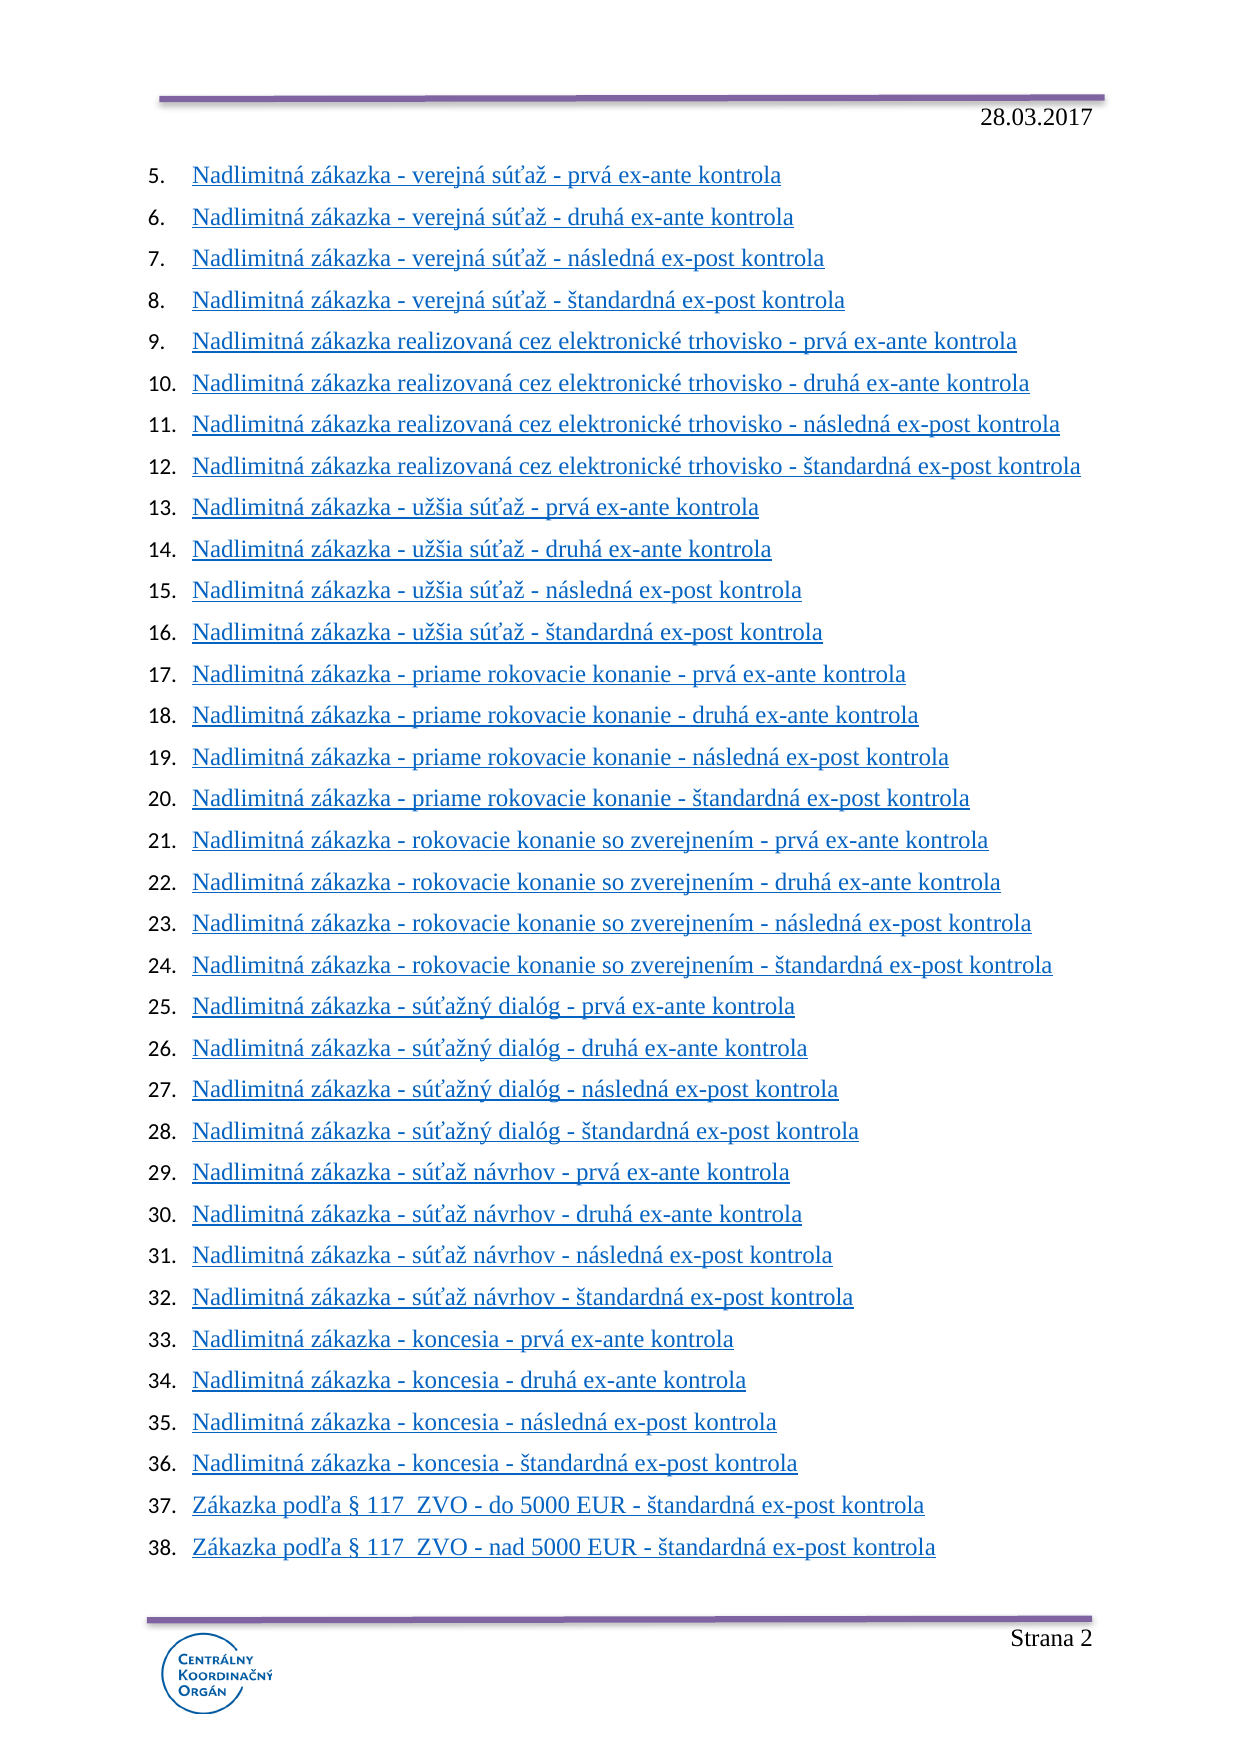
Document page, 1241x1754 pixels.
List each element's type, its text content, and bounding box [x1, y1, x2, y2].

list Nadlimitná zákazka - koncesia - štandardná ex-post kontrola [148, 1448, 1093, 1477]
list Nadlimitná zákazka - súťažný dialóg - následná ex-post kontrola [148, 1074, 1093, 1103]
list Nadlimitná zákazka - koncesia - druhá ex-ante kontrola [148, 1365, 1093, 1394]
list Nadlimitná zákazka realizovaná cez elektronické trhovisko - prvá ex-ante kontrola [148, 326, 1093, 355]
list Nadlimitná zákazka - súťaž návrhov - druhá ex-ante kontrola [148, 1199, 1093, 1228]
list Nadlimitná zákazka - užšia súťaž - druhá ex-ante kontrola [148, 534, 1093, 563]
list Nadlimitná zákazka - priame rokovacie konanie - štandardná ex-post kontrola [148, 783, 1093, 812]
list Nadlimitná zákazka - rokovacie konanie so zverejnením - prvá ex-ante kontrola [148, 825, 1093, 854]
list Nadlimitná zákazka - užšia súťaž - štandardná ex-post kontrola [148, 617, 1093, 646]
list Nadlimitná zákazka - koncesia - prvá ex-ante kontrola [148, 1324, 1093, 1353]
list Nadlimitná zákazka - rokovacie konanie so zverejnením - druhá ex-ante kontrola [148, 867, 1093, 896]
list Nadlimitná zákazka - verejná súťaž - druhá ex-ante kontrola [148, 202, 1093, 231]
list Nadlimitná zákazka - užšia súťaž - prvá ex-ante kontrola [148, 492, 1093, 522]
picture [159, 1631, 272, 1713]
list Nadlimitná zákazka - priame rokovacie konanie - následná ex-post kontrola [148, 742, 1093, 771]
list Nadlimitná zákazka - súťažný dialóg - prvá ex-ante kontrola [148, 991, 1093, 1020]
list Nadlimitná zákazka - súťaž návrhov - následná ex-post kontrola [148, 1241, 1093, 1270]
list Nadlimitná zákazka - priame rokovacie konanie - prvá ex-ante kontrola [148, 659, 1093, 688]
list Nadlimitná zákazka - rokovacie konanie so zverejnením - následná ex-post kontrola [148, 908, 1093, 937]
list Nadlimitná zákazka - súťaž návrhov - prvá ex-ante kontrola [148, 1157, 1093, 1187]
list Nadlimitná zákazka - rokovacie konanie so zverejnením - štandardná ex-post kontrola [148, 950, 1093, 979]
list Nadlimitná zákazka - verejná súťaž - štandardná ex-post kontrola [148, 285, 1093, 314]
list Nadlimitná zákazka realizovaná cez elektronické trhovisko - druhá ex-ante kontrola [148, 368, 1093, 397]
list Nadlimitná zákazka realizovaná cez elektronické trhovisko - následná ex-post kontrola [148, 409, 1093, 438]
list Zákazka podľa § 117 ZVO - nad 5000 EUR - štandardná ex-post kontrola [148, 1532, 1093, 1561]
list Nadlimitná zákazka realizovaná cez elektronické trhovisko - štandardná ex-post kontrola [148, 451, 1093, 480]
list Nadlimitná zákazka - koncesia - následná ex-post kontrola [148, 1407, 1093, 1436]
list Nadlimitná zákazka - súťažný dialóg - štandardná ex-post kontrola [148, 1116, 1093, 1145]
list Zákazka podľa § 117 ZVO - do 5000 EUR - štandardná ex-post kontrola [148, 1490, 1093, 1519]
list Nadlimitná zákazka - verejná súťaž - prvá ex-ante kontrola [148, 160, 1093, 189]
list Nadlimitná zákazka - súťaž návrhov - štandardná ex-post kontrola [148, 1282, 1093, 1311]
list Nadlimitná zákazka - užšia súťaž - následná ex-post kontrola [148, 576, 1093, 605]
list Nadlimitná zákazka - verejná súťaž - následná ex-post kontrola [148, 243, 1093, 272]
list Nadlimitná zákazka - súťažný dialóg - druhá ex-ante kontrola [148, 1033, 1093, 1062]
list Nadlimitná zákazka - priame rokovacie konanie - druhá ex-ante kontrola [148, 700, 1093, 729]
